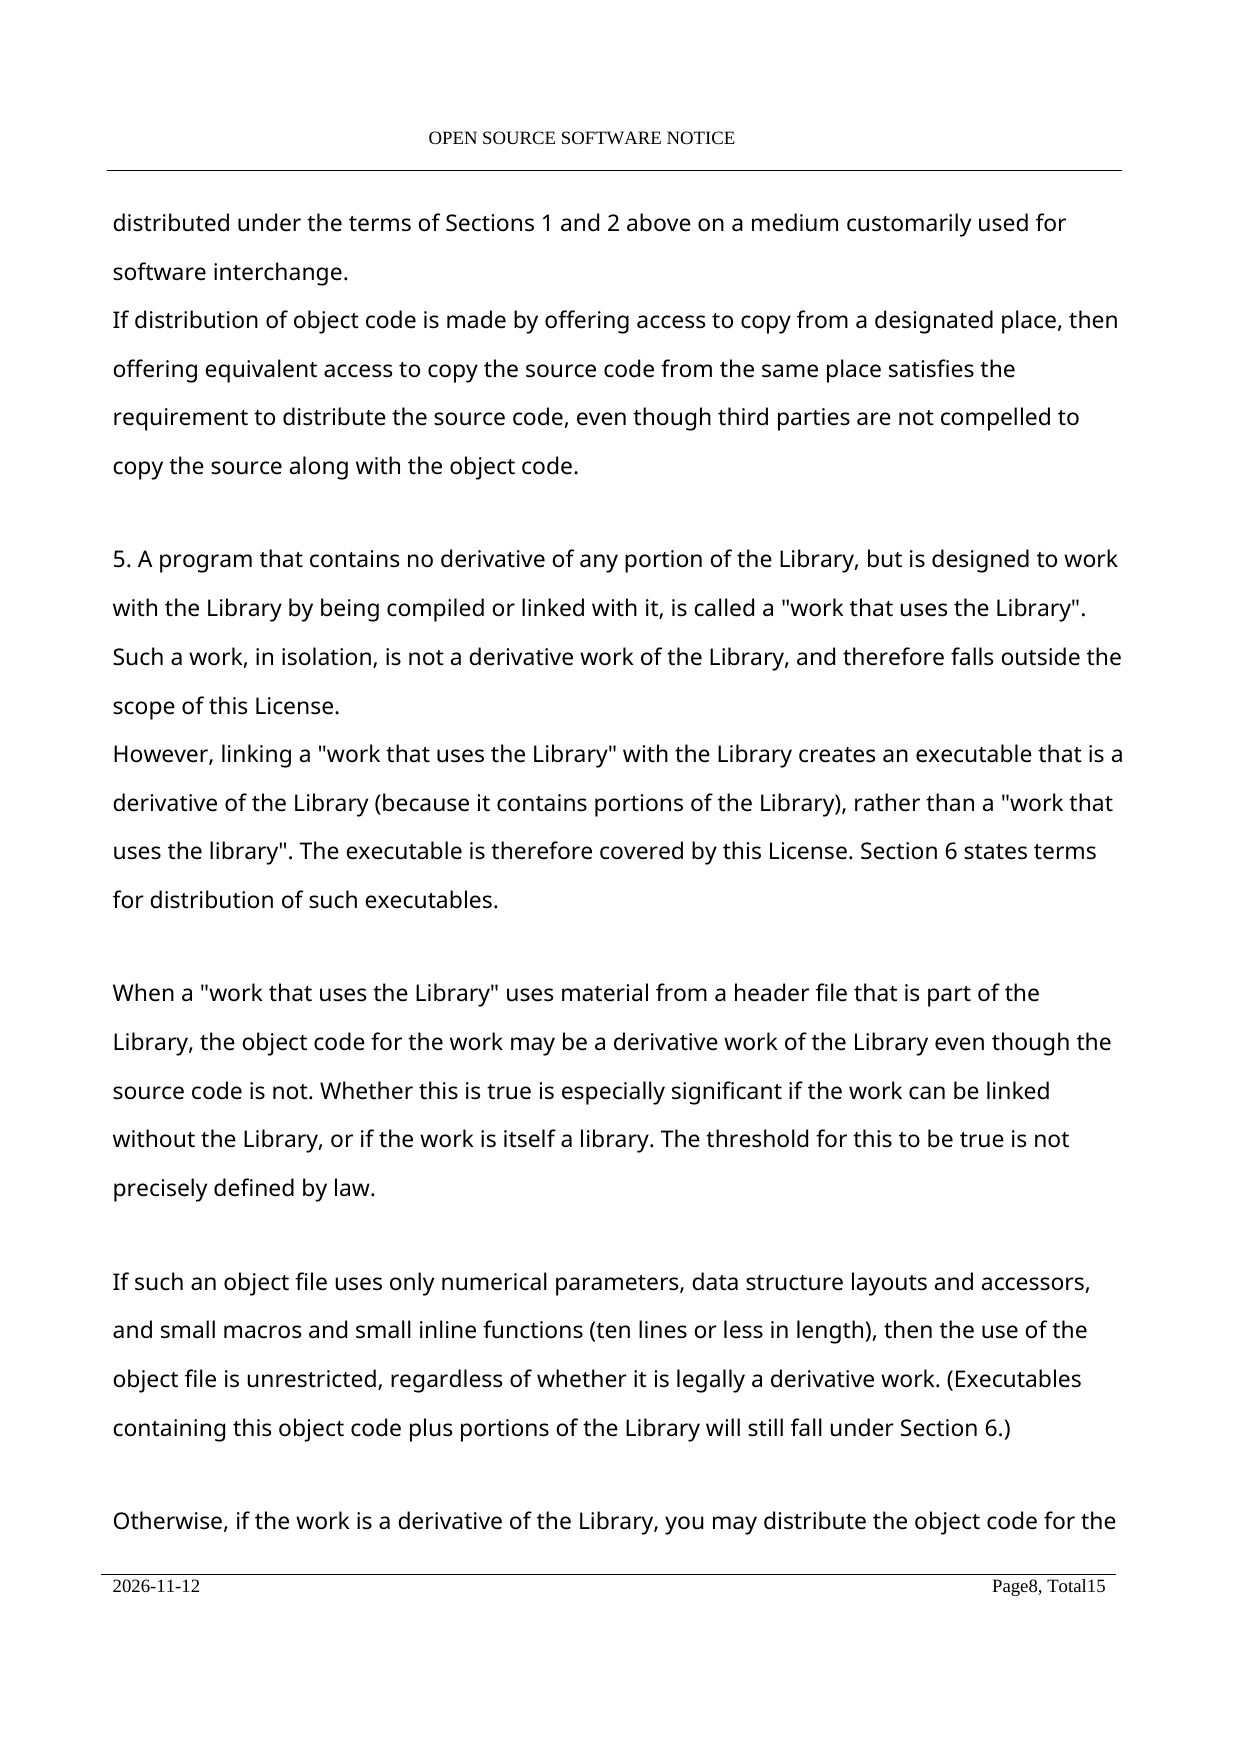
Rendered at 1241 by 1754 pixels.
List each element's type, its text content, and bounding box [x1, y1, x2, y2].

text However, linking a "work that uses the Library" with the Library creates an executable that is a derivative of the Library (because it contains portions of the Library), rather than a "work that uses the library". The executable is therefore covered by this License. Section 6 states terms for distribution of such executables. [112, 737, 1128, 916]
text When a "work that uses the Library" uses material from a header file that is part of the Library, the object code for the work may be a derivative work of the Library even though the source code is not. Whether this is true is especially significant if the work can be linked without the Library, or if the work is itself a library. The threshold for this to be true is not precisely defined by law. [112, 977, 1128, 1204]
text If distribution of object code is made by offering access to copy from a designated place, then offering equivalent access to copy the source code from the same place satisfies the requirement to distribute the source code, even though third parties are not compelled to copy the source along with the object code. [112, 303, 1128, 482]
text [112, 1504, 1128, 1537]
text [112, 206, 1128, 288]
text 5. A program that contains no derivative of any portion of the Library, but is designed to work with the Library by being compiled or linked with it, is called a "work that uses the Library". Such a work, in isolation, is not a derivative work of the Library, and therefore falls outside the scope of this License. [112, 543, 1128, 721]
text If such an object file uses only numerical parameters, data structure layouts and accessors, and small macros and small inline functions (ten lines or less in length), then the use of the object file is unrestricted, regardless of whether it is legally a derivative work. (Executables containing this object code plus portions of the Library will still fall under Section 6.) [112, 1265, 1128, 1443]
